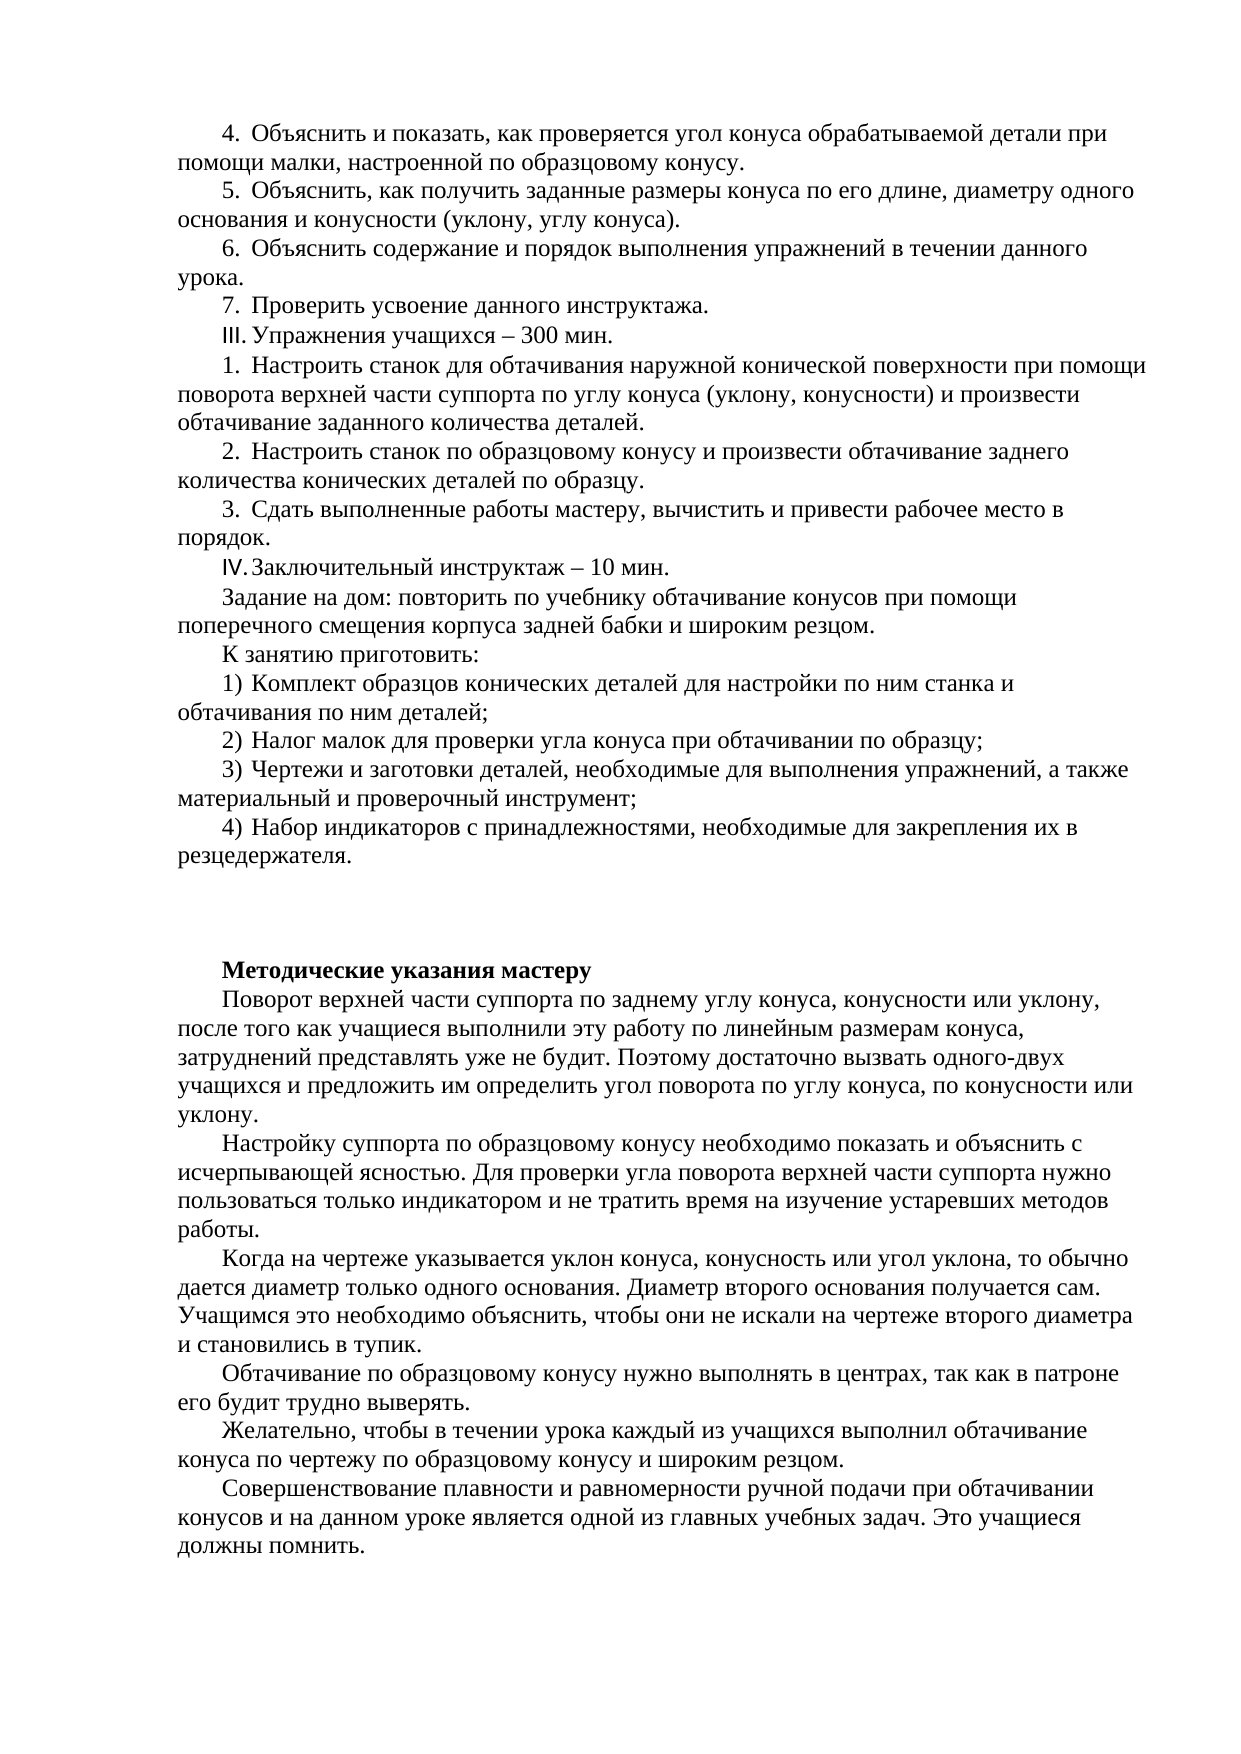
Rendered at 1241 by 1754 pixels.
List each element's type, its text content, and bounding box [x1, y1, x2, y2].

text Методические указания мастеру [177, 955, 1152, 984]
text Поворот верхней части суппорта по заднему углу конуса, конусности или уклону, после того как учащиеся выполнили эту работу по линейным размерам конуса, затруднений представлять уже не будит. Поэтому достаточно вызвать одного-двух учащихся и предложить им определить угол поворота по углу конуса, по конусности или уклону. [177, 984, 1152, 1128]
text Задание на дом: повторить по учебнику обтачивание конусов при помощи поперечного смещения корпуса задней бабки и широким резцом. [177, 582, 1152, 639]
list Заключительный инструктаж – 10 мин. [177, 551, 1152, 582]
list Сдать выполненные работы мастеру, вычистить и привести рабочее место в порядок. [177, 494, 1152, 551]
text К занятию приготовить: [177, 639, 1152, 668]
list Настроить станок по образцовому конусу и произвести обтачивание заднего количества конических деталей по образцу. [177, 436, 1152, 494]
text Желательно, чтобы в течении урока каждый из учащихся выполнил обтачивание конуса по чертежу по образцовому конусу и широким резцом. [177, 1415, 1152, 1473]
list Объяснить и показать, как проверяется угол конуса обрабатываемой детали при помощи малки, настроенной по образцовому конусу. [177, 118, 1152, 176]
list Чертежи и заготовки деталей, необходимые для выполнения упражнений, а также материальный и проверочный инструмент; [177, 754, 1152, 812]
list Объяснить содержание и порядок выполнения упражнений в течении данного урока. [177, 233, 1152, 291]
list Набор индикаторов с принадлежностями, необходимые для закрепления их в резцедержателя. [177, 812, 1152, 869]
list Объяснить, как получить заданные размеры конуса по его длине, диаметру одного основания и конусности (уклону, углу конуса). [177, 176, 1152, 233]
text Совершенствование плавности и равномерности ручной подачи при обтачивании конусов и на данном уроке является одной из главных учебных задач. Это учащиеся должны помнить. [177, 1473, 1152, 1559]
text Когда на чертеже указывается уклон конуса, конусность или угол уклона, то обычно дается диаметр только одного основания. Диаметр второго основания получается сам. Учащимся это необходимо объяснить, чтобы они не искали на чертеже второго диаметра и становились в тупик. [177, 1243, 1152, 1358]
list Проверить усвоение данного инструктажа. [177, 291, 1152, 319]
list Комплект образцов конических деталей для настройки по ним станка и обтачивания по ним деталей; [177, 668, 1152, 725]
text Обтачивание по образцовому конусу нужно выполнять в центрах, так как в патроне его будит трудно выверять. [177, 1358, 1152, 1415]
list Настроить станок для обтачивания наружной конической поверхности при помощи поворота верхней части суппорта по углу конуса (уклону, конусности) и произвести обтачивание заданного количества деталей. [177, 350, 1152, 436]
text Настройку суппорта по образцовому конусу необходимо показать и объяснить с исчерпывающей ясностью. Для проверки угла поворота верхней части суппорта нужно пользоваться только индикатором и не тратить время на изучение устаревших методов работы. [177, 1128, 1152, 1243]
list Налог малок для проверки угла конуса при обтачивании по образцу; [177, 725, 1152, 754]
list Упражнения учащихся – 300 мин. [177, 319, 1152, 350]
